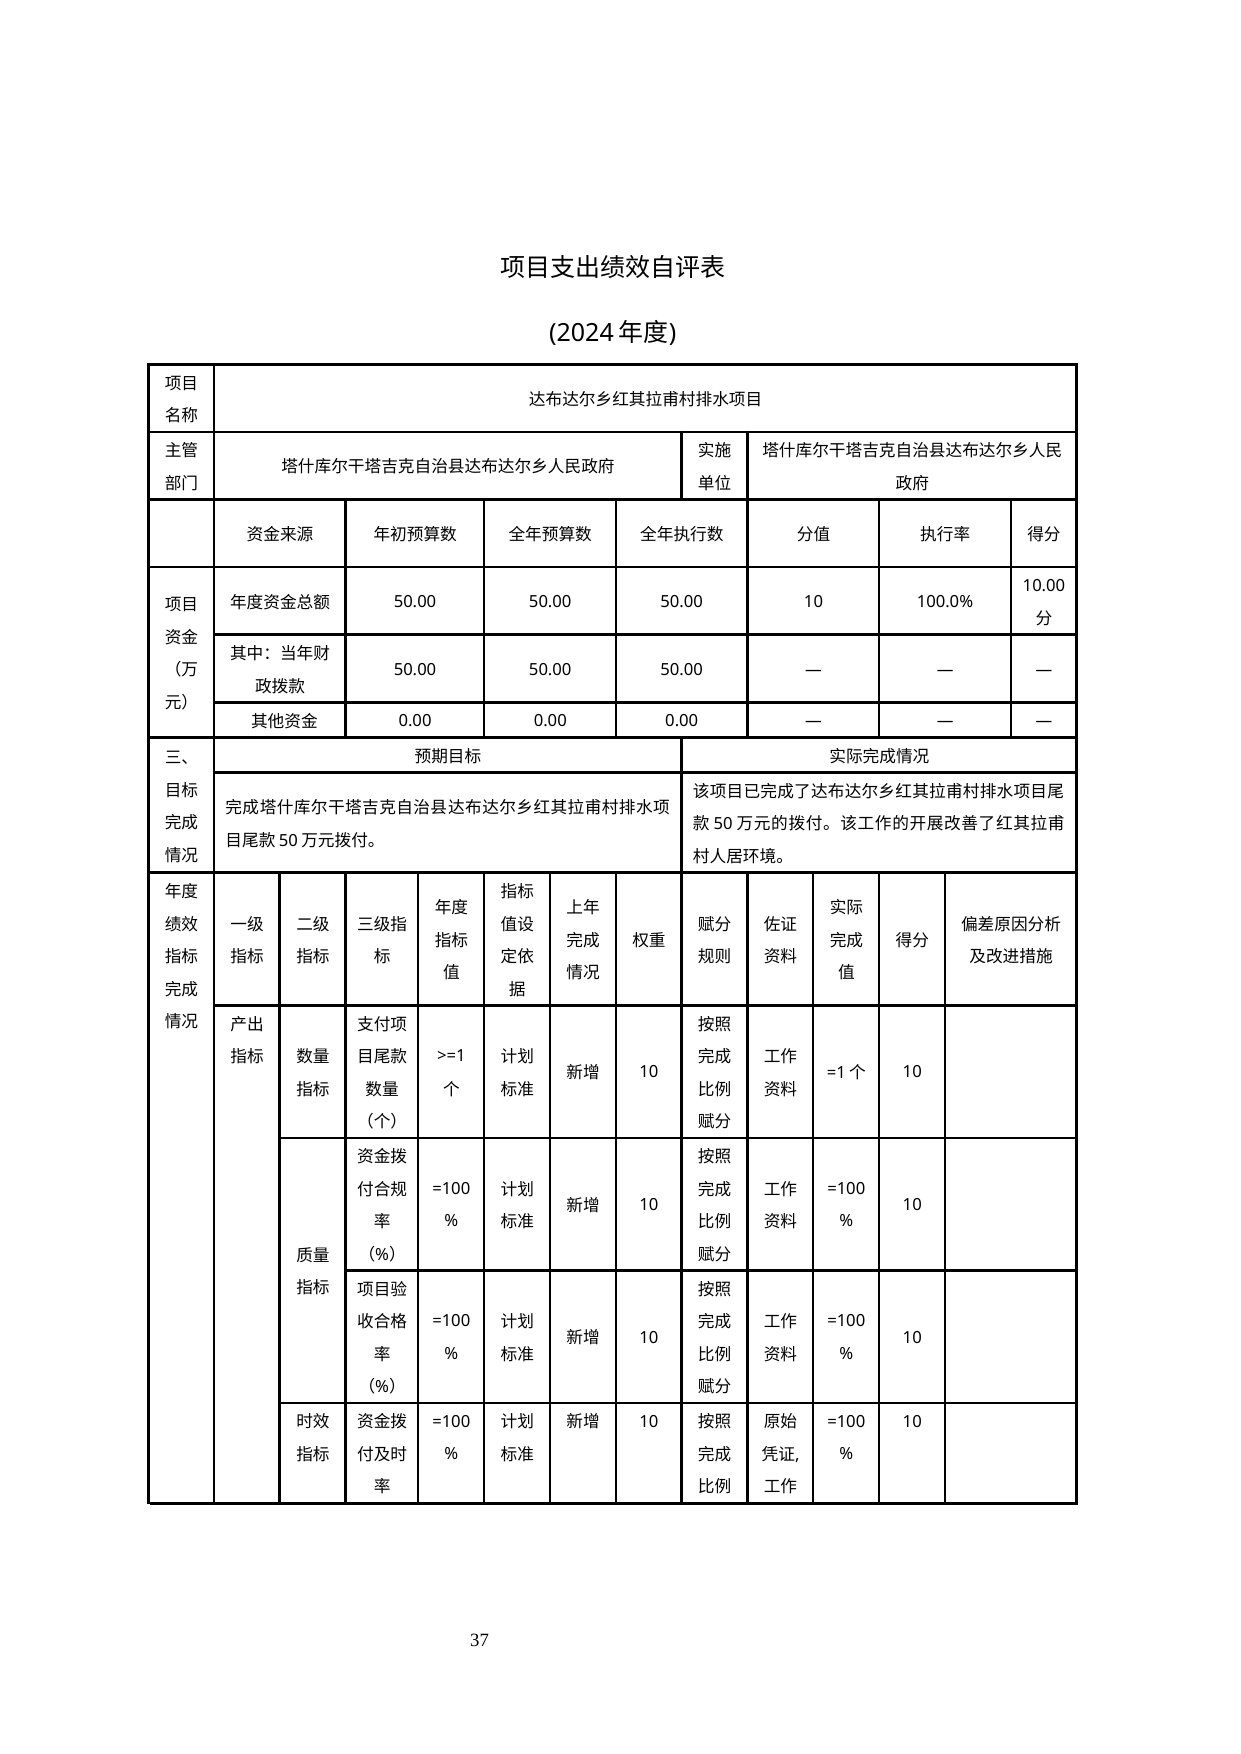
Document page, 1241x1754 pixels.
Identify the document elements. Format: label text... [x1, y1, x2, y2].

table_cell 产出指标 [215, 1007, 278, 1502]
table_cell 项目名称 [150, 366, 213, 431]
table_cell 上年完成情况 [551, 874, 615, 1004]
table_cell 10 [880, 1007, 944, 1136]
table_cell 0.00 [617, 704, 746, 736]
table_cell 新增 [551, 1139, 615, 1269]
table_cell 其中：当年财政拨款 [215, 636, 344, 701]
table_cell 年初预算数 [347, 501, 483, 566]
table_cell 全年执行数 [617, 501, 746, 566]
table_cell [946, 1139, 1075, 1269]
table_cell 塔什库尔干塔吉克自治县达布达尔乡人民政府 [215, 433, 680, 498]
table_cell [946, 1272, 1075, 1402]
table_cell 资金来源 [215, 501, 344, 566]
table_cell 50.00 [347, 636, 483, 701]
table_cell 10 [617, 1139, 680, 1269]
table_cell 10 [617, 1272, 680, 1402]
table_cell 分值 [749, 501, 878, 566]
table_cell — [749, 704, 878, 736]
table_cell 工作资料 [749, 1007, 812, 1136]
table_cell 权重 [617, 874, 680, 1004]
table_cell =100% [419, 1272, 483, 1402]
table_cell 新增 [551, 1007, 615, 1136]
table_cell 10 [617, 1007, 680, 1136]
table_cell 得分 [880, 874, 944, 1004]
table_cell 10 [880, 1404, 944, 1502]
table_cell 0.00 [347, 704, 483, 736]
table_cell 按照完成比例赋分 [683, 1139, 746, 1269]
table_cell =100% [814, 1404, 878, 1502]
table_cell 50.00 [617, 636, 746, 701]
table_cell — [880, 704, 1010, 736]
table_cell 50.00 [617, 568, 746, 633]
table_cell 时效指标 [281, 1404, 344, 1502]
table_cell 佐证资料 [749, 874, 812, 1004]
table_cell — [1012, 636, 1075, 701]
table_cell 计划标准 [485, 1272, 549, 1402]
table_cell 支付项目尾款数量（个） [347, 1007, 417, 1136]
table_cell 按照完成比例赋分 [683, 1007, 746, 1136]
table_cell >=1个 [419, 1007, 483, 1136]
table_cell 质量指标 [281, 1139, 344, 1402]
table_cell 10 [749, 568, 878, 633]
table_cell 一级指标 [215, 874, 278, 1004]
table_cell 新增 [551, 1272, 615, 1402]
table_cell 主管部门 [150, 433, 213, 498]
table_cell 50.00 [347, 568, 483, 633]
table_cell =100% [419, 1139, 483, 1269]
table_cell 完成塔什库尔干塔吉克自治县达布达尔乡红其拉甫村排水项目尾款50万元拨付。 [215, 774, 680, 871]
table_cell 原始凭证,工作资料 [749, 1404, 812, 1502]
table_cell 资金拨付合规率（%） [347, 1139, 417, 1269]
table_cell 达布达尔乡红其拉甫村排水项目 [215, 366, 1075, 431]
table_cell 指标值设定依据 [485, 874, 549, 1004]
table_cell 项目验收合格率（%） [347, 1272, 417, 1402]
table_cell [150, 501, 213, 566]
table_cell 年度资金总额 [215, 568, 344, 633]
table_cell 50.00 [485, 636, 615, 701]
table_cell 预期目标 [215, 739, 680, 771]
table_cell 三级指标 [347, 874, 417, 1004]
table_cell 资金拨付及时率（%） [347, 1404, 417, 1502]
table_cell 该项目已完成了达布达尔乡红其拉甫村排水项目尾款50万元的拨付。该工作的开展改善了红其拉甫村人居环境。 [683, 774, 1075, 871]
table_cell 其他资金 [215, 704, 344, 736]
table_cell 项目资金 （万元） [150, 568, 213, 736]
table_cell =100% [814, 1272, 878, 1402]
table_cell 50.00 [485, 568, 615, 633]
table_cell 计划标准 [485, 1404, 549, 1502]
table_cell 年度指标值 [419, 874, 483, 1004]
table_cell 年度绩效指标完成情况 [150, 874, 213, 1502]
table_cell 三、目标完成情况 [150, 739, 213, 871]
table_cell 新增 [551, 1404, 615, 1502]
table_cell 10 [880, 1272, 944, 1402]
table_cell 0.00 [485, 704, 615, 736]
table_cell 工作资料 [749, 1272, 812, 1402]
table_cell 10.00分 [1012, 568, 1075, 633]
table_cell — [749, 636, 878, 701]
table_cell 实施单位 [683, 433, 746, 498]
table_cell 二级指标 [281, 874, 344, 1004]
table_cell 按照完成比例赋分 [683, 1272, 746, 1402]
table_cell 工作资料 [749, 1139, 812, 1269]
table_cell — [880, 636, 1010, 701]
table_cell 按照完成比例赋分 [683, 1404, 746, 1502]
table_cell 偏差原因分析及改进措施 [946, 874, 1075, 1004]
table_cell 10 [880, 1139, 944, 1269]
table_cell [946, 1404, 1075, 1502]
table_cell 计划标准 [485, 1007, 549, 1136]
table_cell [946, 1007, 1075, 1136]
table_cell 全年预算数 [485, 501, 615, 566]
table_cell 实际完成值 [814, 874, 878, 1004]
table_cell 塔什库尔干塔吉克自治县达布达尔乡人民政府 [749, 433, 1075, 498]
table_cell 数量指标 [281, 1007, 344, 1136]
table_cell 执行率 [880, 501, 1010, 566]
table_cell 10 [617, 1404, 680, 1502]
table_cell 赋分规则 [683, 874, 746, 1004]
table_cell =100% [814, 1139, 878, 1269]
table_cell 实际完成情况 [683, 739, 1075, 771]
table_cell 100.0% [880, 568, 1010, 633]
table_cell 计划标准 [485, 1139, 549, 1269]
table_header 项目支出绩效自评表 [148, 233, 1077, 298]
table_cell =1个 [814, 1007, 878, 1136]
table_cell =100% [419, 1404, 483, 1502]
table_cell (2024年度) [148, 298, 1077, 363]
table_cell 得分 [1012, 501, 1075, 566]
table_cell — [1012, 704, 1075, 736]
